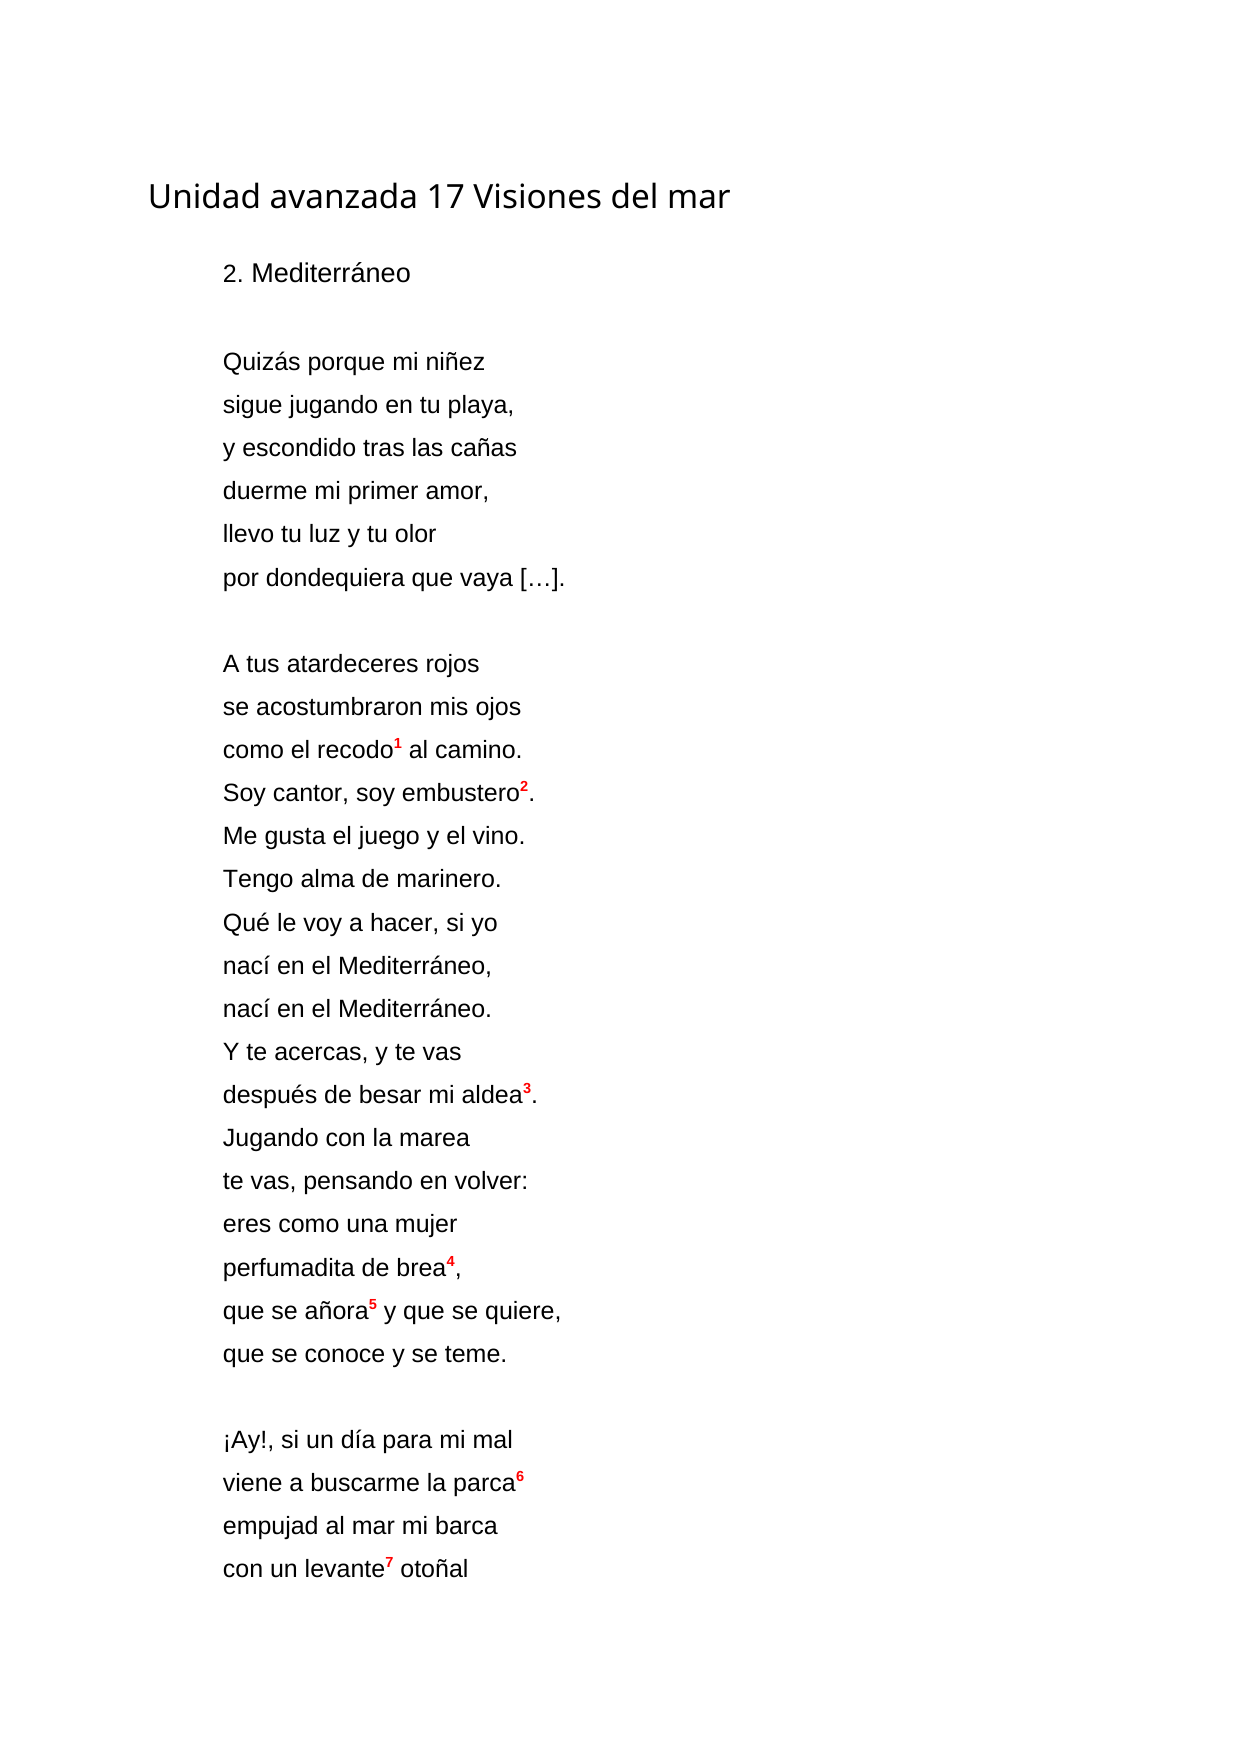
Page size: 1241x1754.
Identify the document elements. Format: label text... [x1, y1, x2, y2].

list por dondequiera que vaya […]. [223, 562, 1093, 591]
list como el recodo1 al camino. [223, 735, 1093, 764]
list que se añora5 y que se quiere, [223, 1296, 1093, 1324]
list empujad al mar mi barca [223, 1511, 1093, 1540]
list te vas, pensando en volver: [223, 1166, 1093, 1195]
list eres como una mujer [223, 1209, 1093, 1238]
list viene a buscarme la parca6 [223, 1468, 1093, 1497]
list Quizás porque mi niñez [223, 347, 1093, 376]
list Qué le voy a hacer, si yo [223, 907, 1093, 936]
list llevo tu luz y tu olor [223, 519, 1093, 548]
list sigue jugando en tu playa, [223, 390, 1093, 419]
list Soy cantor, soy embustero2. [223, 778, 1093, 807]
list después de besar mi aldea3. [223, 1080, 1093, 1109]
list que se conoce y se teme. [223, 1339, 1093, 1367]
list Jugando con la marea [223, 1123, 1093, 1152]
list A tus atardeceres rojos [223, 649, 1093, 677]
list y escondido tras las cañas [223, 433, 1093, 462]
list con un levante7 otoñal [223, 1554, 1093, 1583]
list Y te acercas, y te vas [223, 1037, 1093, 1066]
list nací en el Mediterráneo, [223, 951, 1093, 979]
list 2. Mediterráneo [223, 257, 1093, 288]
list Tengo alma de marinero. [223, 864, 1093, 893]
list ¡Ay!, si un día para mi mal [223, 1425, 1093, 1454]
list Me gusta el juego y el vino. [223, 821, 1093, 850]
list nací en el Mediterráneo. [223, 994, 1093, 1022]
subtitle Unidad avanzada 17 Visiones del mar [148, 173, 1093, 218]
list perfumadita de brea4, [223, 1252, 1093, 1281]
list duerme mi primer amor, [223, 476, 1093, 505]
list se acostumbraron mis ojos [223, 692, 1093, 721]
